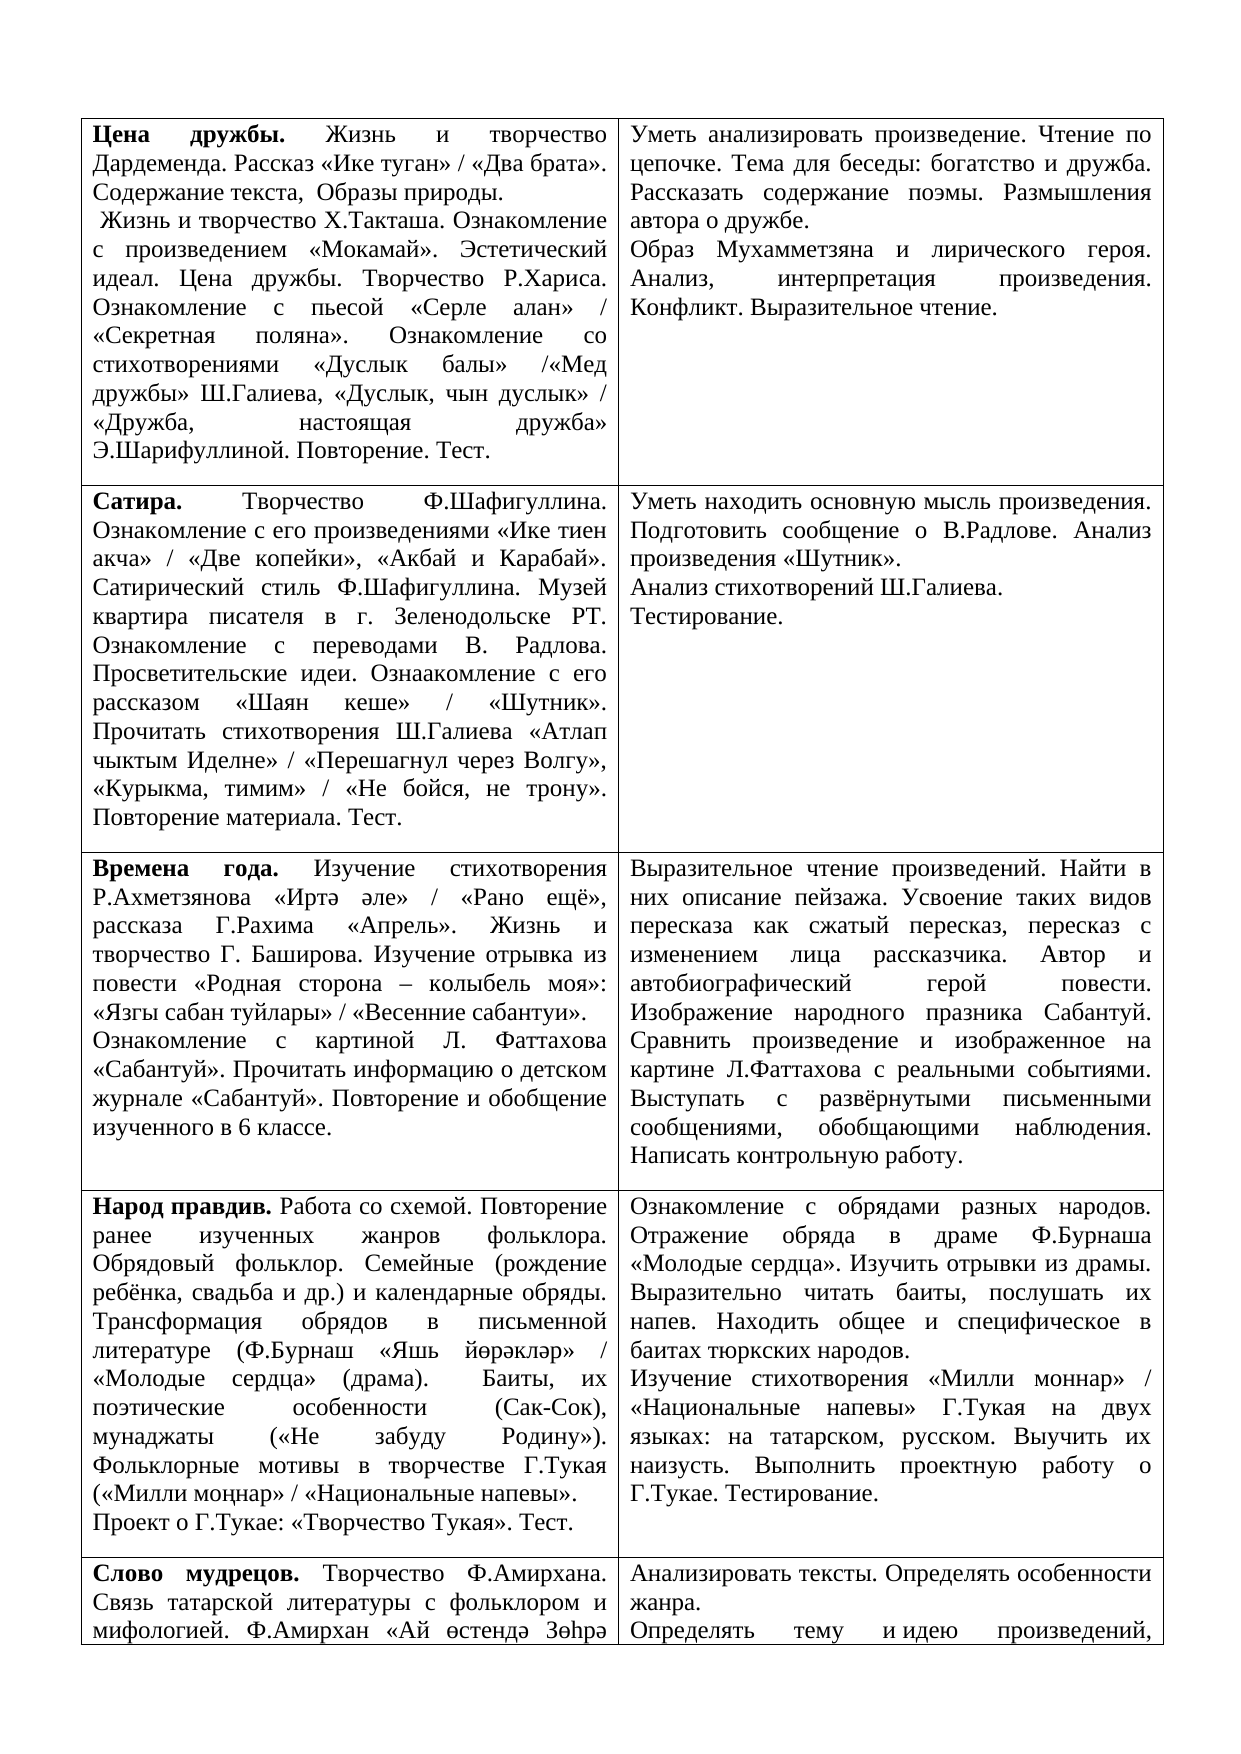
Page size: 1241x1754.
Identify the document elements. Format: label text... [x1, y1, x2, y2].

table_cell Цена дружбы. Жизнь и творчество Дардеменда. Рассказ «Ике туган» / «Два брата». Содержание текста, Образы природы. Жизнь и творчество Х.Такташа. Ознакомление с произведением «Мокамай». Эстетический идеал. Цена дружбы. Творчество Р.Хариса. Ознакомление с пьесой «Серле алан» / «Секретная поляна». Ознакомление со стихотворениями «Дуслык балы» /«Мед дружбы» Ш.Галиева, «Дуслык, чын дуслык» / «Дружба, настоящая дружба» Э.Шарифуллиной. Повторение. Тест. [82, 119, 618, 485]
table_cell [82, 1558, 618, 1644]
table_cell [619, 1558, 1163, 1644]
table_cell Сатира. Творчество Ф.Шафигуллина. Ознакомление с его произведениями «Ике тиен акча» / «Две копейки», «Акбай и Карабай». Сатирический стиль Ф.Шафигуллина. Музей квартира писателя в г. Зеленодольске РТ. Ознакомление с переводами В. Радлова. Просветительские идеи. Ознаакомление с его рассказом «Шаян кеше» / «Шутник». Прочитать стихотворения Ш.Галиева «Атлап чыктым Иделне» / «Перешагнул через Волгу», «Курыкма, тимим» / «Не бойся, не трону». Повторение материала. Тест. [82, 486, 618, 852]
table_cell Ознакомление с обрядами разных народов. Отражение обряда в драме Ф.Бурнаша «Молодые сердца». Изучить отрывки из драмы. Выразительно читать баиты, послушать их напев. Находить общее и специфическое в баитах тюркских народов. Изучение стихотворения «Милли моннар» / «Национальные напевы» Г.Тукая на двух языках: на татарском, русском. Выучить их наизусть. Выполнить проектную работу о Г.Тукае. Тестирование. [619, 1191, 1163, 1557]
table_cell Народ правдив. Работа со схемой. Повторение ранее изученных жанров фольклора. Обрядовый фольклор. Семейные (рождение ребёнка, свадьба и др.) и календарные обряды. Трансформация обрядов в письменной литературе (Ф.Бурнаш «Яшь йөрәкләр» / «Молодые сердца» (драма). Баиты, их поэтические особенности (Сак-Сок), мунаджаты («Не забуду Родину»). Фольклорные мотивы в творчестве Г.Тукая («Милли моңнар» / «Национальные напевы». Проект о Г.Тукае: «Творчество Тукая». Тест. [82, 1191, 618, 1557]
table_cell Уметь анализировать произведение. Чтение по цепочке. Тема для беседы: богатство и дружба. Рассказать содержание поэмы. Размышления автора о дружбе. Образ Мухамметзяна и лирического героя. Анализ, интерпретация произведения. Конфликт. Выразительное чтение. [619, 119, 1163, 485]
table_cell Выразительное чтение произведений. Найти в них описание пейзажа. Усвоение таких видов пересказа как сжатый пересказ, пересказ с изменением лица рассказчика. Автор и автобиографический герой повести. Изображение народного празника Сабантуй. Сравнить произведение и изображенное на картине Л.Фаттахова с реальными событиями. Выступать с развёрнутыми письменными сообщениями, обобщающими наблюдения. Написать контрольную работу. [619, 853, 1163, 1190]
table_cell Уметь находить основную мысль произведения. Подготовить сообщение о В.Радлове. Анализ произведения «Шутник». Анализ стихотворений Ш.Галиева. Тестирование. [619, 486, 1163, 852]
table_cell Времена года. Изучение стихотворения Р.Ахметзянова «Иртә әле» / «Рано ещё», рассказа Г.Рахима «Апрель». Жизнь и творчество Г. Баширова. Изучение отрывка из повести «Родная сторона – колыбель моя»: «Язгы сабан туйлары» / «Весенние сабантуи». Ознакомление с картиной Л. Фаттахова «Сабантуй». Прочитать информацию о детском журнале «Сабантуй». Повторение и обобщение изученного в 6 классе. [82, 853, 618, 1190]
